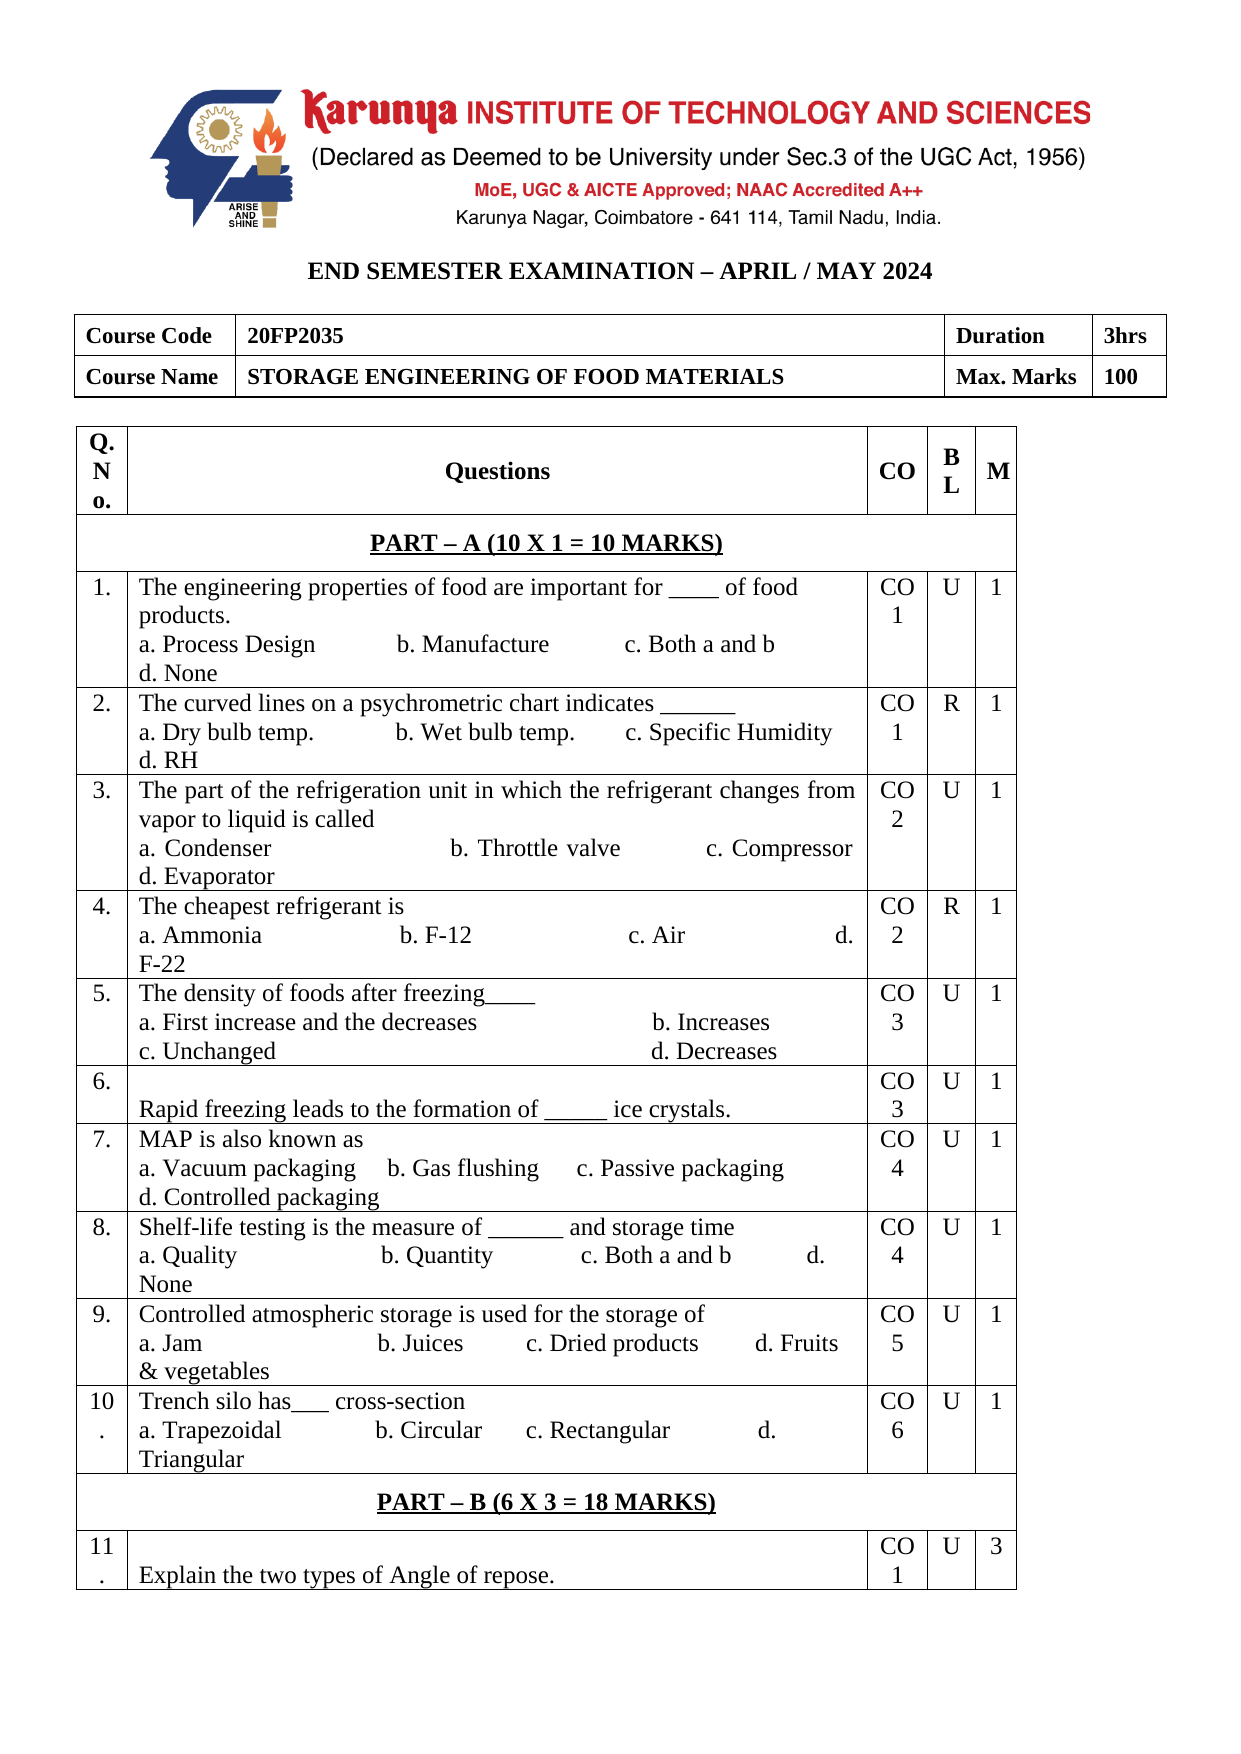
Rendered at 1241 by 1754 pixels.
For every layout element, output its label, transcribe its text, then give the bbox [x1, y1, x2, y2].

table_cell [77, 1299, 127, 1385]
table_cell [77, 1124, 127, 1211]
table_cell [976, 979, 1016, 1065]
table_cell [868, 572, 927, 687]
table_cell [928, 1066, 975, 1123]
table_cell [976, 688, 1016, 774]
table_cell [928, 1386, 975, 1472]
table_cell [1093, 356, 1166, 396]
text END SEMESTER EXAMINATION – APRIL / MAY 2024 [150, 256, 1090, 285]
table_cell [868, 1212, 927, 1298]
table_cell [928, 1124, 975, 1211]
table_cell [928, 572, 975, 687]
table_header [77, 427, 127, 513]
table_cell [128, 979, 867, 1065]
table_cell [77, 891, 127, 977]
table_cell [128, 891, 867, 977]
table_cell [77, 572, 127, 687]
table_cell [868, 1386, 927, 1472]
picture [150, 89, 1091, 228]
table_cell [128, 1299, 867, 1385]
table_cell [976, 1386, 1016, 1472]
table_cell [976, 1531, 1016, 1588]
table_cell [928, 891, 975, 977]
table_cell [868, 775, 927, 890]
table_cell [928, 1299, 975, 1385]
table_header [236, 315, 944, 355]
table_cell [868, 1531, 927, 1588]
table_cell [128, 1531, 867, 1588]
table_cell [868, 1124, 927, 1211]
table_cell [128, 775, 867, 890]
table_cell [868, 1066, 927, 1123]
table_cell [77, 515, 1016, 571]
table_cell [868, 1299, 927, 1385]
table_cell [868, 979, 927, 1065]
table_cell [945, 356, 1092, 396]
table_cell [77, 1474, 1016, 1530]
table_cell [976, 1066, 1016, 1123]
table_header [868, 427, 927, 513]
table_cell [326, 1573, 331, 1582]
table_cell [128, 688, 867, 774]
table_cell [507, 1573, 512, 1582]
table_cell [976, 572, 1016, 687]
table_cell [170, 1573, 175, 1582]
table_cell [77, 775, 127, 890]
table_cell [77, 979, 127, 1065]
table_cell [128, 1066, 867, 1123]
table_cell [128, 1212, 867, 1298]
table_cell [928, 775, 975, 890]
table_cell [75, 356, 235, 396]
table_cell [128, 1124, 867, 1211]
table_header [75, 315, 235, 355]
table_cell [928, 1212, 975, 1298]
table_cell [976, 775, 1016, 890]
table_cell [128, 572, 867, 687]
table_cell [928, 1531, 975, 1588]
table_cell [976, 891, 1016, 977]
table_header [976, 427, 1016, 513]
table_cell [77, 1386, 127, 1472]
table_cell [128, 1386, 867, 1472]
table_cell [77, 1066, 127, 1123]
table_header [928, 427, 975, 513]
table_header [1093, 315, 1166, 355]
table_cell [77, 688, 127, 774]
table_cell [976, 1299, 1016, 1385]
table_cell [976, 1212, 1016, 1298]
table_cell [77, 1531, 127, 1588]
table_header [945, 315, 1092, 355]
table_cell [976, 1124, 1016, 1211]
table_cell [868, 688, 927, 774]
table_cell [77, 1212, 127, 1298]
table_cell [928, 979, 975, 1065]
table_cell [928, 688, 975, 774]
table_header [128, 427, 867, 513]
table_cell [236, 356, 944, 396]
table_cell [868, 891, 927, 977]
